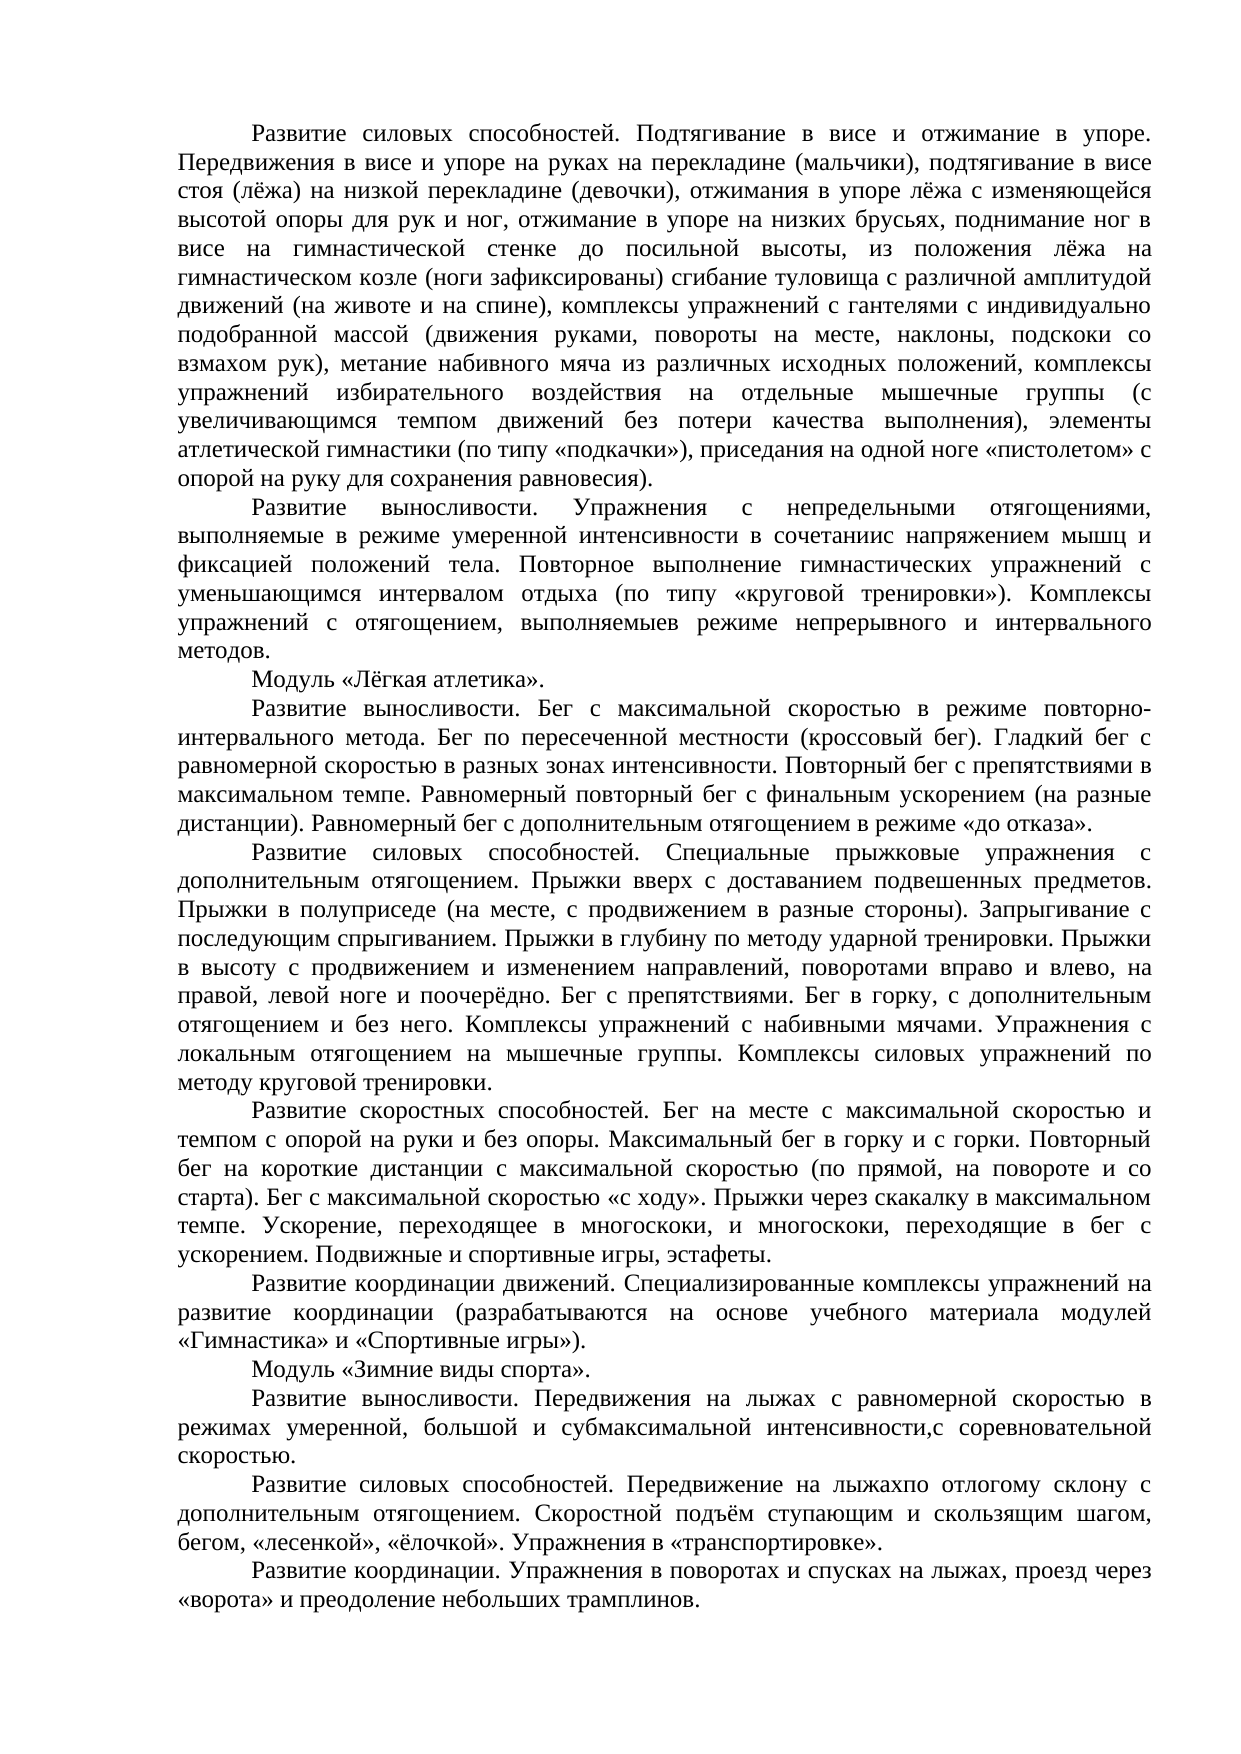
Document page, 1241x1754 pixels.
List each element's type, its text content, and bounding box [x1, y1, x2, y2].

text Развитие выносливости. Передвижения на лыжах с равномерной скоростью в режимах умеренной, большой и субмаксимальной интенсивности,с соревновательной скоростью. [177, 1383, 1152, 1469]
text Модуль «Зимние виды спорта». [177, 1354, 1152, 1383]
text Развитие силовых способностей. Специальные прыжковые упражнения с дополнительным отягощением. Прыжки вверх с доставанием подвешенных предметов. Прыжки в полуприседе (на месте, с продвижением в разные стороны). Запрыгивание с последующим спрыгиванием. Прыжки в глубину по методу ударной тренировки. Прыжки в высоту с продвижением и изменением направлений, поворотами вправо и влево, на правой, левой ноге и поочерёдно. Бег с препятствиями. Бег в горку, с дополнительным отягощением и без него. Комплексы упражнений с набивными мячами. Упражнения с локальным отягощением на мышечные группы. Комплексы силовых упражнений по методу круговой тренировки. [177, 837, 1152, 1096]
text Модуль «Лёгкая атлетика». [177, 664, 1152, 693]
text Развитие выносливости. Упражнения с непредельными отягощениями, выполняемые в режиме умеренной интенсивности в сочетаниис напряжением мышц и фиксацией положений тела. Повторное выполнение гимнастических упражнений с уменьшающимся интервалом отдыха (по типу «круговой тренировки»). Комплексы упражнений с отягощением, выполняемыев режиме непрерывного и интервального методов. [177, 492, 1152, 664]
text Развитие силовых способностей. Подтягивание в висе и отжимание в упоре. Передвижения в висе и упоре на руках на перекладине (мальчики), подтягивание в висе стоя (лёжа) на низкой перекладине (девочки), отжимания в упоре лёжа с изменяющейся высотой опоры для рук и ног, отжимание в упоре на низких брусьях, поднимание ног в висе на гимнастической стенке до посильной высоты, из положения лёжа на гимнастическом козле (ноги зафиксированы) сгибание туловища с различной амплитудой движений (на животе и на спине), комплексы упражнений с гантелями с индивидуально подобранной массой (движения руками, повороты на месте, наклоны, подскоки со взмахом рук), метание набивного мяча из различных исходных положений, комплексы упражнений избирательного воздействия на отдельные мышечные группы (с увеличивающимся темпом движений без потери качества выполнения), элементы атлетической гимнастики (по типу «подкачки»), приседания на одной ноге «пистолетом» с опорой на руку для сохранения равновесия). [177, 118, 1152, 492]
text Развитие силовых способностей. Передвижение на лыжахпо отлогому склону с дополнительным отягощением. Скоростной подъём ступающим и скользящим шагом, бегом, «лесенкой», «ёлочкой». Упражнения в «транспортировке». [177, 1469, 1152, 1556]
text Развитие координации. Упражнения в поворотах и спусках на лыжах, проезд через «ворота» и преодоление небольших трамплинов. [177, 1556, 1152, 1613]
text Развитие выносливости. Бег с максимальной скоростью в режиме повторно-интервального метода. Бег по пересеченной местности (кроссовый бег). Гладкий бег с равномерной скоростью в разных зонах интенсивности. Повторный бег с препятствиями в максимальном темпе. Равномерный повторный бег с финальным ускорением (на разные дистанции). Равномерный бег с дополнительным отягощением в режиме «до отказа». [177, 693, 1152, 837]
text Развитие скоростных способностей. Бег на месте с максимальной скоростью и темпом с опорой на руки и без опоры. Максимальный бег в горку и с горки. Повторный бег на короткие дистанции с максимальной скоростью (по прямой, на повороте и со старта). Бег с максимальной скоростью «с ходу». Прыжки через скакалку в максимальном темпе. Ускорение, переходящее в многоскоки, и многоскоки, переходящие в бег с ускорением. Подвижные и спортивные игры, эстафеты. [177, 1096, 1152, 1268]
text Развитие координации движений. Специализированные комплексы упражнений на развитие координации (разрабатываются на основе учебного материала модулей «Гимнастика» и «Спортивные игры»). [177, 1268, 1152, 1354]
